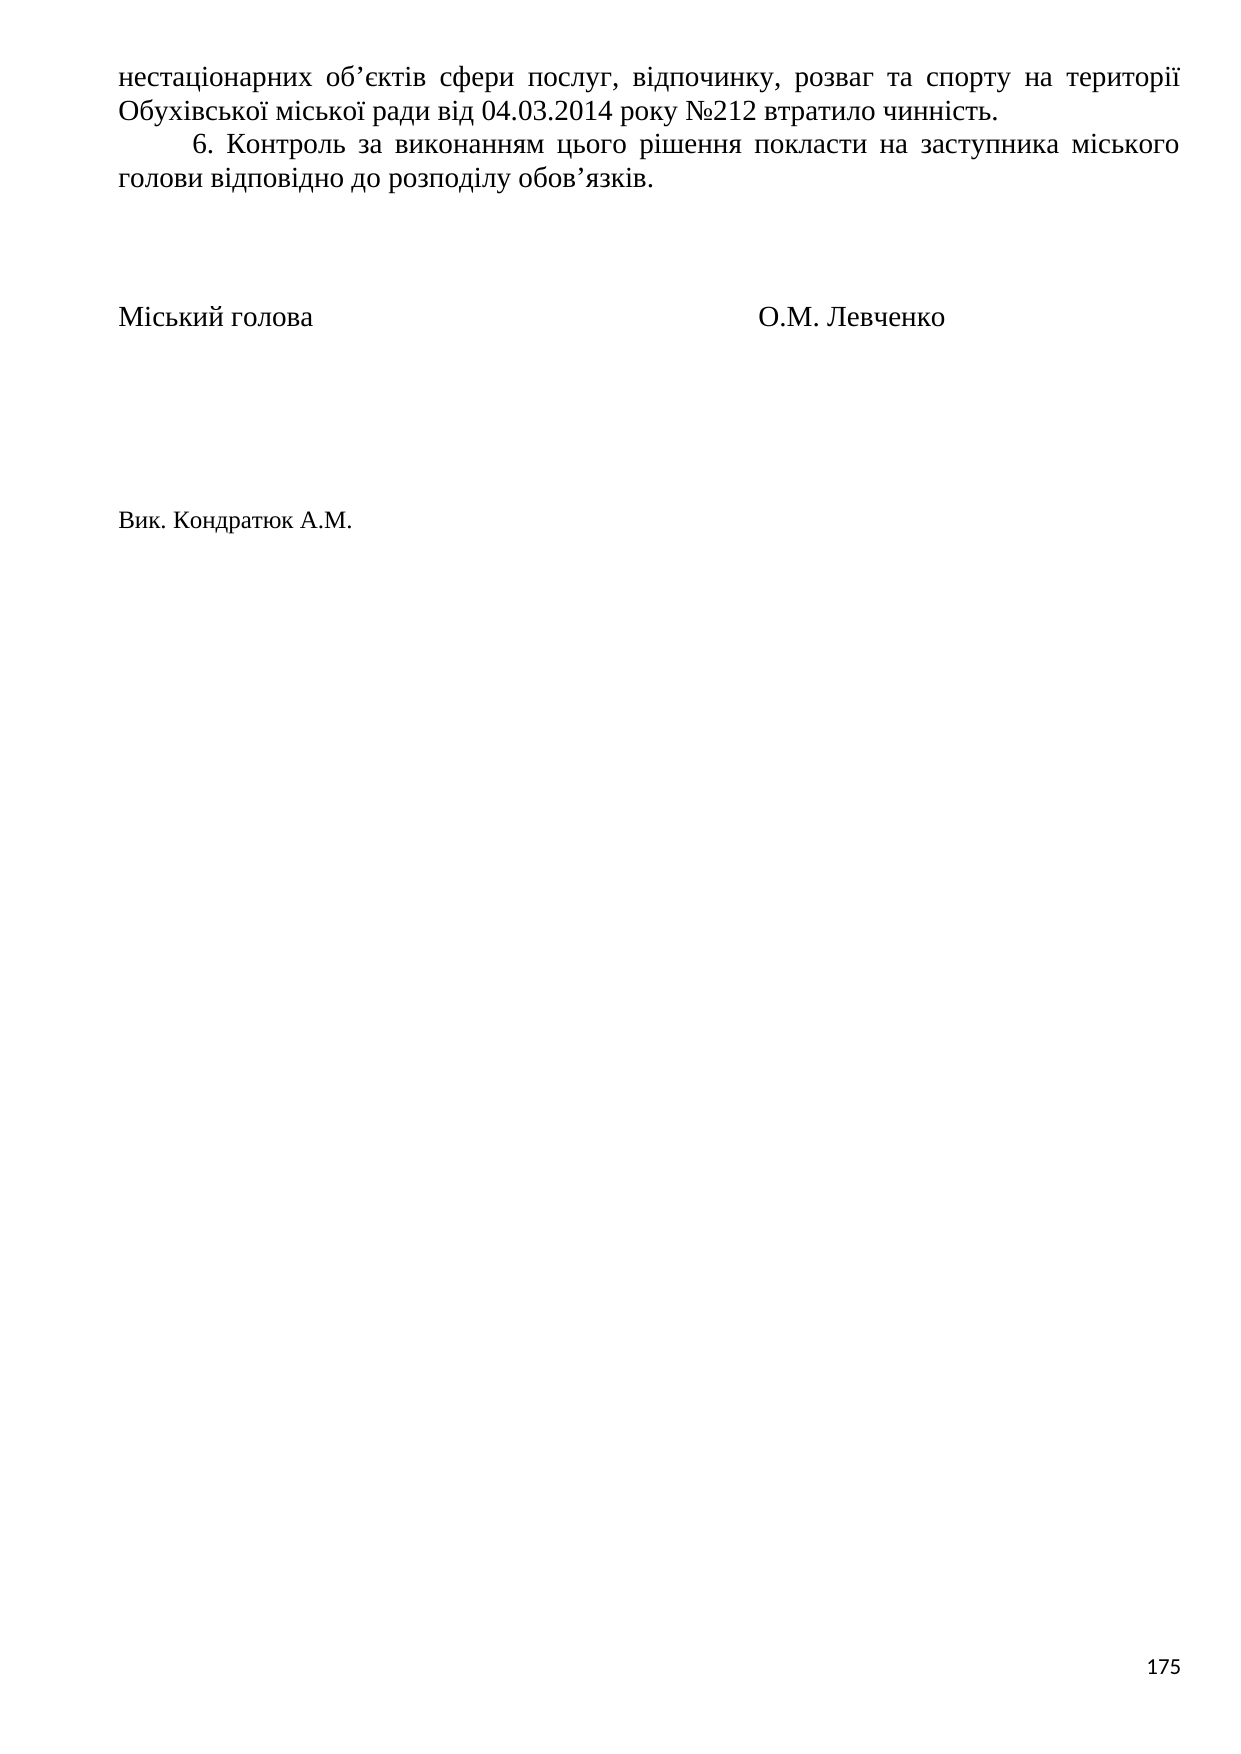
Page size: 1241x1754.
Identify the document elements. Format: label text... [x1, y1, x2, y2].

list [118, 59, 1181, 126]
text 6. Контроль за виконанням цього рішення покласти на заступника міського голови відповідно до розподілу обов’язків. [118, 126, 1181, 193]
text Міський голова О.М. Левченко [118, 299, 1181, 332]
text Вик. Кондратюк А.М. [118, 505, 1181, 533]
